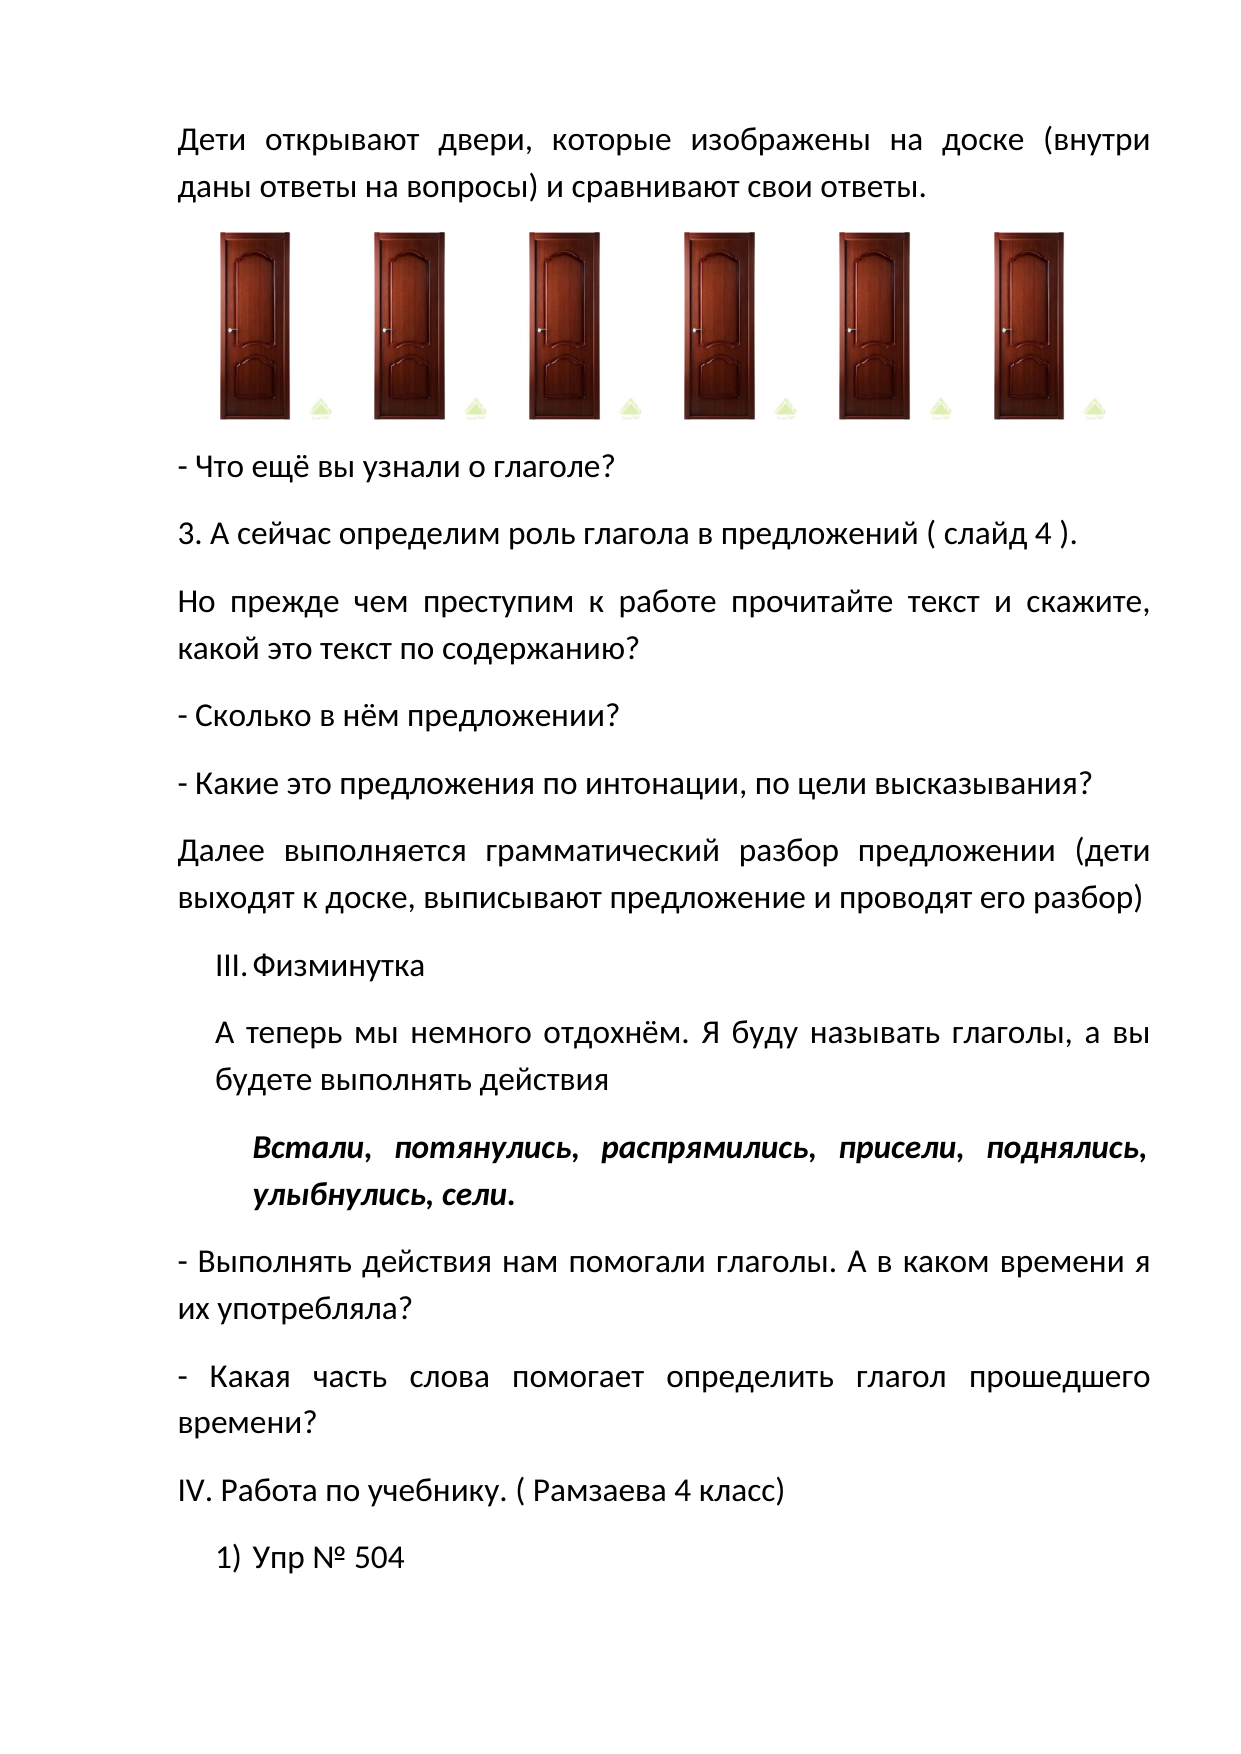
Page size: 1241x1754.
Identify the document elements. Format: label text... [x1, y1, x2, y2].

list Упр № 504 [215, 1537, 1152, 1577]
text Дети открывают двери, которые изображены на доске (внутри даны ответы на вопросы) и сравнивают свои ответы. [177, 118, 1152, 206]
picture [177, 232, 1106, 420]
text Но прежде чем преступим к работе прочитайте текст и скажите, какой это текст по содержанию? [177, 580, 1152, 667]
list Физминутка [215, 944, 1152, 984]
text - Сколько в нём предложении? [177, 694, 1152, 735]
text - Что ещё вы узнали о глаголе? [177, 445, 1152, 485]
text Далее выполняется грамматический разбор предложении (дети выходят к доске, выписывают предложение и проводят его разбор) [177, 829, 1152, 917]
list Встали, потянулись, распрямились, присели, поднялись, улыбнулись, сели. [252, 1126, 1152, 1213]
text - Какая часть слова помогает определить глагол прошедшего времени? [177, 1354, 1152, 1442]
text IV. Работа по учебнику. ( Рамзаева 4 класс) [177, 1469, 1152, 1510]
text А теперь мы немного отдохнём. Я буду называть глаголы, а вы будете выполнять действия [215, 1011, 1152, 1099]
text - Выполнять действия нам помогали глаголы. А в каком времени я их употребляла? [177, 1240, 1152, 1328]
text 3. А сейчас определим роль глагола в предложений ( слайд 4 ). [177, 512, 1152, 553]
text - Какие это предложения по интонации, по цели высказывания? [177, 762, 1152, 803]
